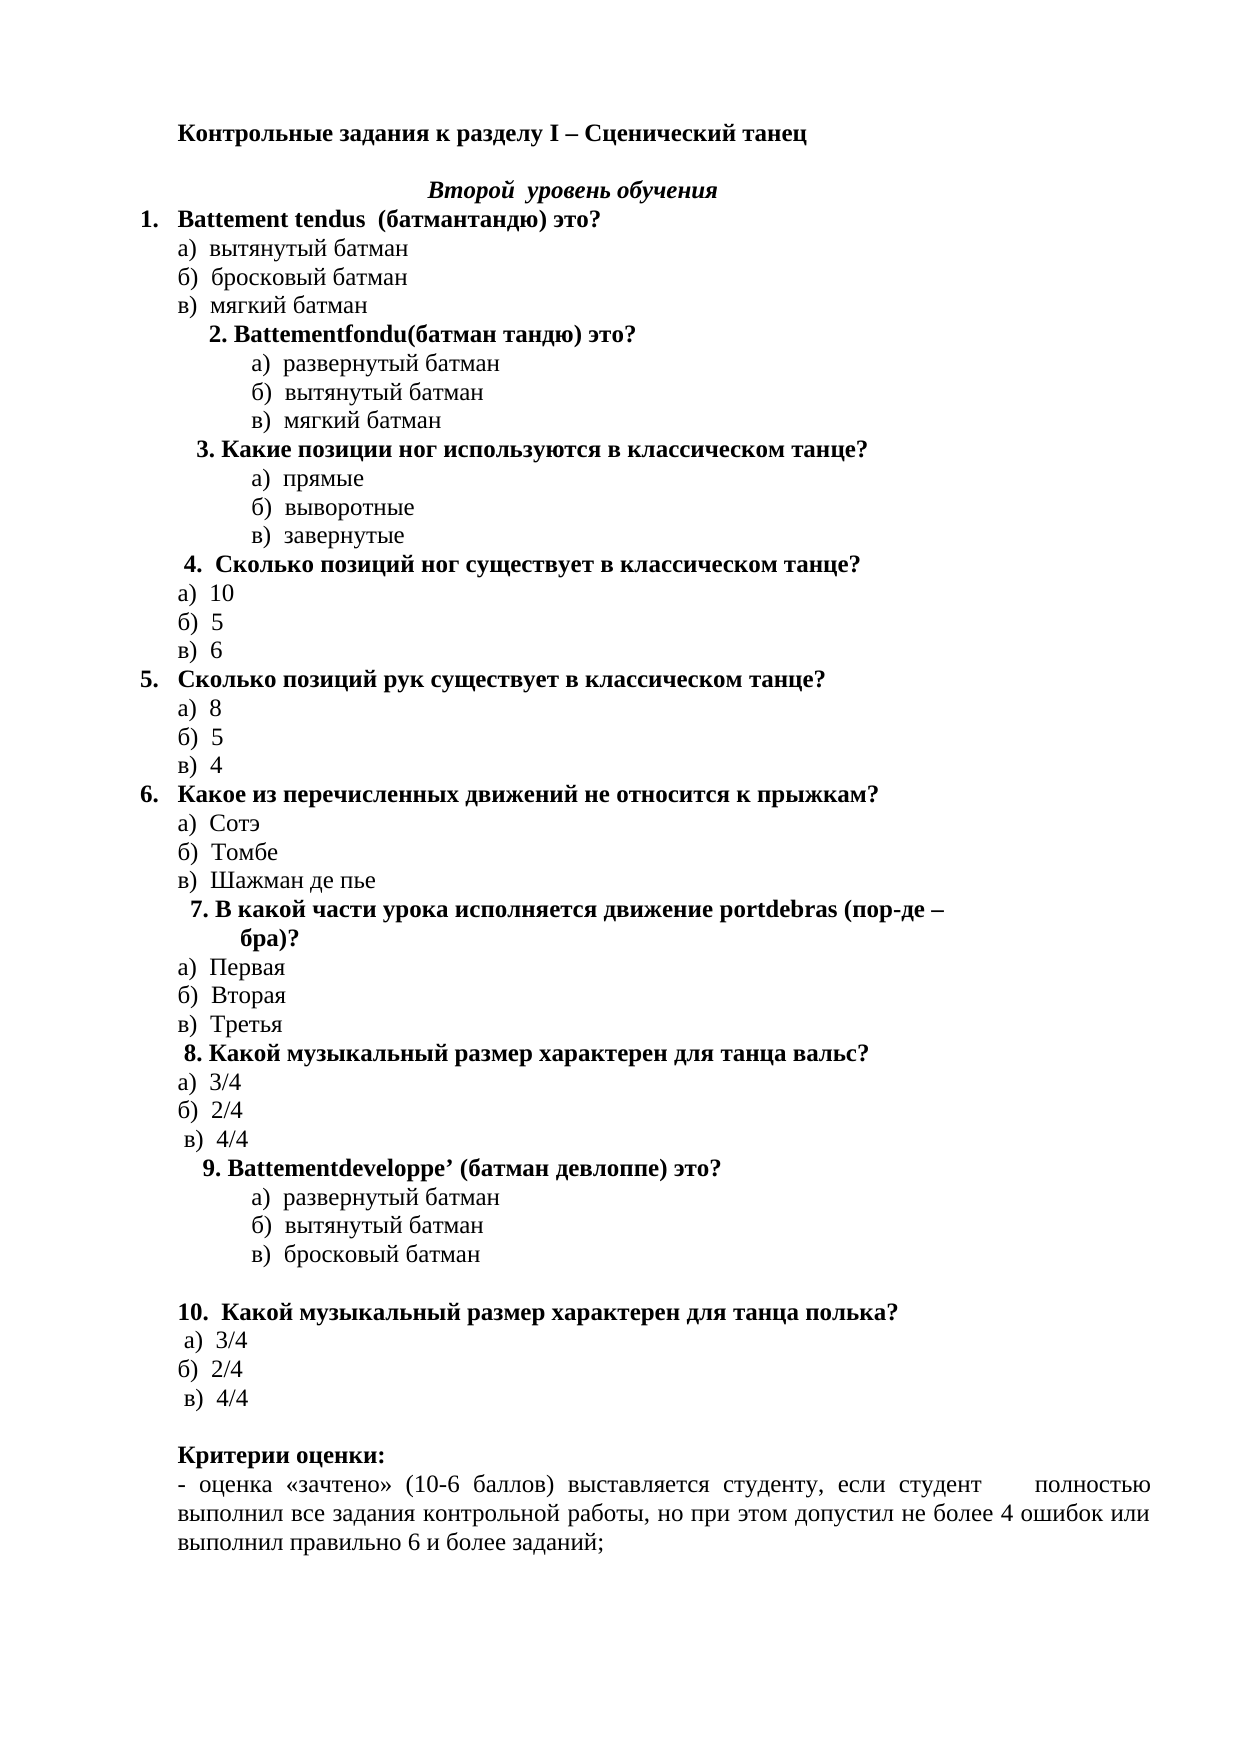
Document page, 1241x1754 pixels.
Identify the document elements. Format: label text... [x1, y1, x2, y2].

text Контрольные задания к разделу I – Сценический танец [177, 118, 1152, 147]
list Сколько позиций рук существует в классическом танце? [140, 664, 1152, 693]
text 4. Сколько позиций ног существует в классическом танце? [177, 549, 1152, 578]
text в) завернутые [177, 521, 1152, 549]
text а) 3/4 [177, 1326, 1152, 1354]
text б) 5 [177, 722, 1152, 751]
text б) Томбе [177, 837, 1152, 866]
text 9. Вattementdeveloppe’ (батман девлоппе) это? [177, 1153, 1152, 1182]
text а) прямые [177, 463, 1152, 492]
text в) мягкий батман [177, 291, 1152, 319]
text б) вытянутый батман [177, 1211, 1152, 1239]
text 2. Вattementfondu(батман тандю) это? [177, 319, 1152, 348]
text а) Сотэ [177, 808, 1152, 837]
text в) 4 [177, 751, 1152, 779]
text а) развернутый батман [177, 1182, 1152, 1211]
text в) бросковый батман [177, 1239, 1152, 1268]
text в) 4/4 [177, 1124, 1152, 1153]
text б) 2/4 [177, 1096, 1152, 1124]
text а) 8 [177, 693, 1152, 722]
list Вattement tendus (батмантандю) это? [140, 204, 1152, 233]
text - оценка «зачтено» (10-6 баллов) выставляется студенту, если студент полностью выполнил все задания контрольной работы, но при этом допустил не более 4 ошибок или выполнил правильно 6 и более заданий; [177, 1469, 1152, 1556]
text а) 3/4 [177, 1067, 1152, 1096]
text в) Шажман де пье [177, 866, 1152, 894]
text в) 6 [177, 636, 1152, 664]
text 8. Какой музыкальный размер характерен для танца вальс? [177, 1038, 1152, 1067]
text б) 2/4 [177, 1354, 1152, 1383]
text б) вытянутый батман [177, 377, 1152, 406]
list Какое из перечисленных движений не относится к прыжкам? [140, 779, 1152, 808]
text а) Первая [177, 952, 1152, 981]
text б) Вторая [177, 981, 1152, 1009]
text а) развернутый батман [177, 348, 1152, 377]
text 7. В какой части урока исполняется движение portdebras (пор-де – [177, 894, 1152, 923]
text а) 10 [177, 578, 1152, 607]
text а) вытянутый батман [177, 233, 1152, 262]
text в) мягкий батман [177, 406, 1152, 434]
text бра)? [177, 923, 1152, 952]
text в) 4/4 [177, 1383, 1152, 1412]
text б) выворотные [177, 492, 1152, 521]
text Второй уровень обучения [177, 176, 1152, 204]
text 3. Какие позиции ног используются в классическом танце? [177, 434, 1152, 463]
text б) 5 [177, 607, 1152, 636]
text б) бросковый батман [177, 262, 1152, 291]
text Критерии оценки: [177, 1441, 1152, 1469]
text в) Третья [177, 1009, 1152, 1038]
text 10. Какой музыкальный размер характерен для танца полька? [177, 1297, 1152, 1326]
